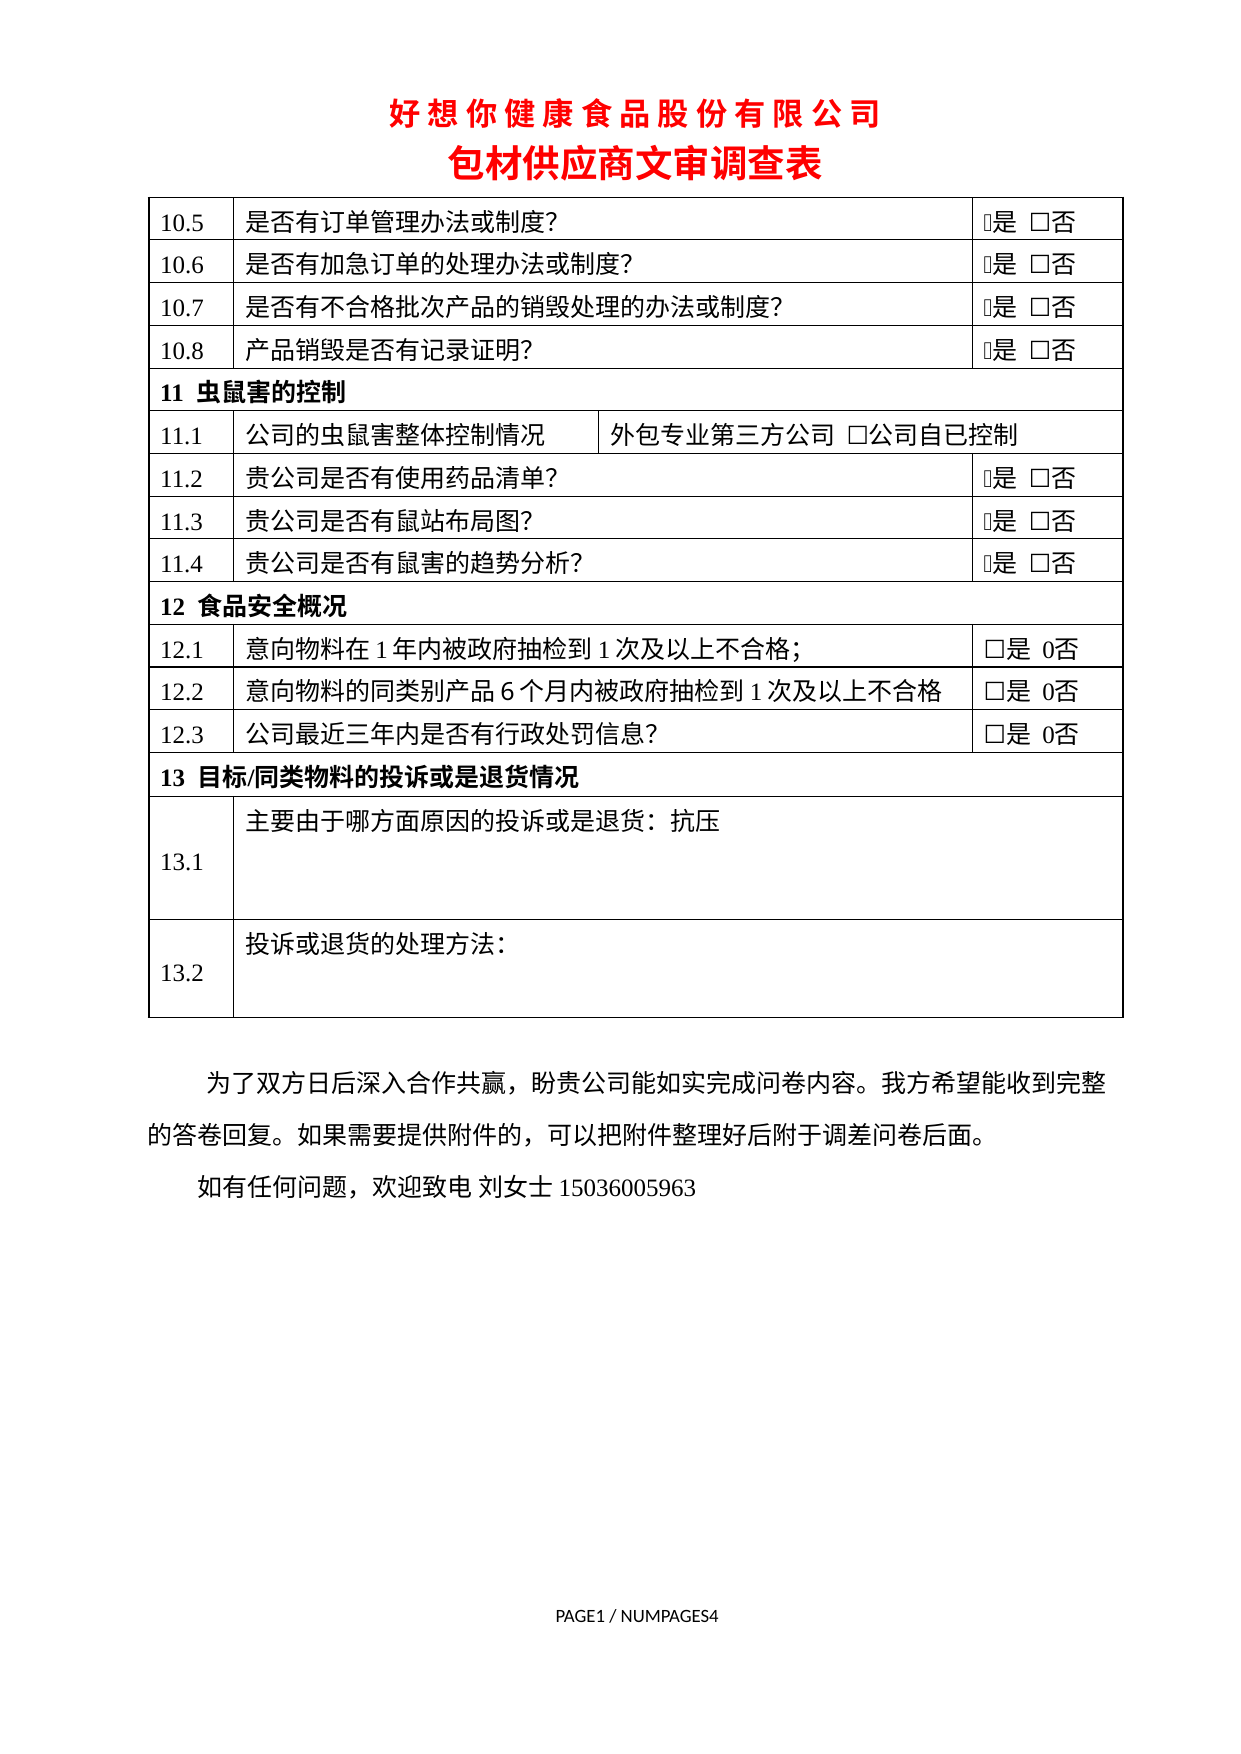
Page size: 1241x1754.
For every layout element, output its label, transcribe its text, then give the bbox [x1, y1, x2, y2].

table_cell 11.3 [150, 497, 233, 538]
table_cell 13.2 [150, 920, 233, 1017]
table_cell 12.2 [150, 668, 233, 709]
table_cell 10.5 [150, 198, 233, 239]
table_cell 是 否 [973, 454, 1122, 496]
table_cell 主要由于哪方面原因的投诉或是退货：抗压 [234, 797, 1122, 919]
table_cell 贵公司是否有鼠站布局图？ [234, 497, 972, 538]
table_cell 是否有加急订单的处理办法或制度？ [234, 240, 972, 282]
table_cell 是 否 [973, 240, 1122, 282]
table_cell 是 否 [973, 497, 1122, 538]
table_cell 外包专业第三方公司 公司自已控制 [599, 411, 1122, 453]
table_cell 是 否 [973, 198, 1122, 239]
table_cell 是 否 [973, 283, 1122, 325]
table_cell 10.7 [150, 283, 233, 325]
list 如有任何问题，欢迎致电 刘女士15036005963 [148, 1155, 1122, 1207]
table_cell 产品销毁是否有记录证明？ [234, 326, 972, 367]
list 为了双方日后深入合作共赢，盼贵公司能如实完成问卷内容。我方希望能收到完整的答卷回复。如果需要提供附件的，可以把附件整理好后附于调差问卷后面。 [148, 1051, 1122, 1155]
table_cell 12.1 [150, 625, 233, 666]
table_cell 11.2 [150, 454, 233, 496]
table_cell 意向物料在1年内被政府抽检到1次及以上不合格； [234, 625, 972, 666]
table_cell 是 否 [973, 668, 1122, 709]
table_cell 是否有订单管理办法或制度？ [234, 198, 972, 239]
table_cell 10.8 [150, 326, 233, 367]
table_cell 公司的虫鼠害整体控制情况 [234, 411, 598, 453]
table_cell 意向物料的同类别产品6个月内被政府抽检到1次及以上不合格 [234, 668, 972, 709]
table_cell 13.1 [150, 797, 233, 919]
table_cell 投诉或退货的处理方法： [234, 920, 1122, 1017]
table_cell 10.6 [150, 240, 233, 282]
table_cell 13 目标/同类物料的投诉或是退货情况 [150, 753, 1122, 796]
table_cell 是 否 [973, 326, 1122, 367]
table_cell 11.4 [150, 539, 233, 581]
table_cell 公司最近三年内是否有行政处罚信息？ [234, 710, 972, 752]
table_cell 是否有不合格批次产品的销毁处理的办法或制度？ [234, 283, 972, 325]
table_cell 11 虫鼠害的控制 [150, 369, 1122, 410]
table_cell 12.3 [150, 710, 233, 752]
table_cell 贵公司是否有鼠害的趋势分析？ [234, 539, 972, 581]
table_cell 是 否 [973, 625, 1122, 666]
table_cell 12 食品安全概况 [150, 582, 1122, 624]
table_cell 是 否 [973, 539, 1122, 581]
table_cell 是 否 [973, 710, 1122, 752]
table_cell 11.1 [150, 411, 233, 453]
table_cell 贵公司是否有使用药品清单？ [234, 454, 972, 496]
